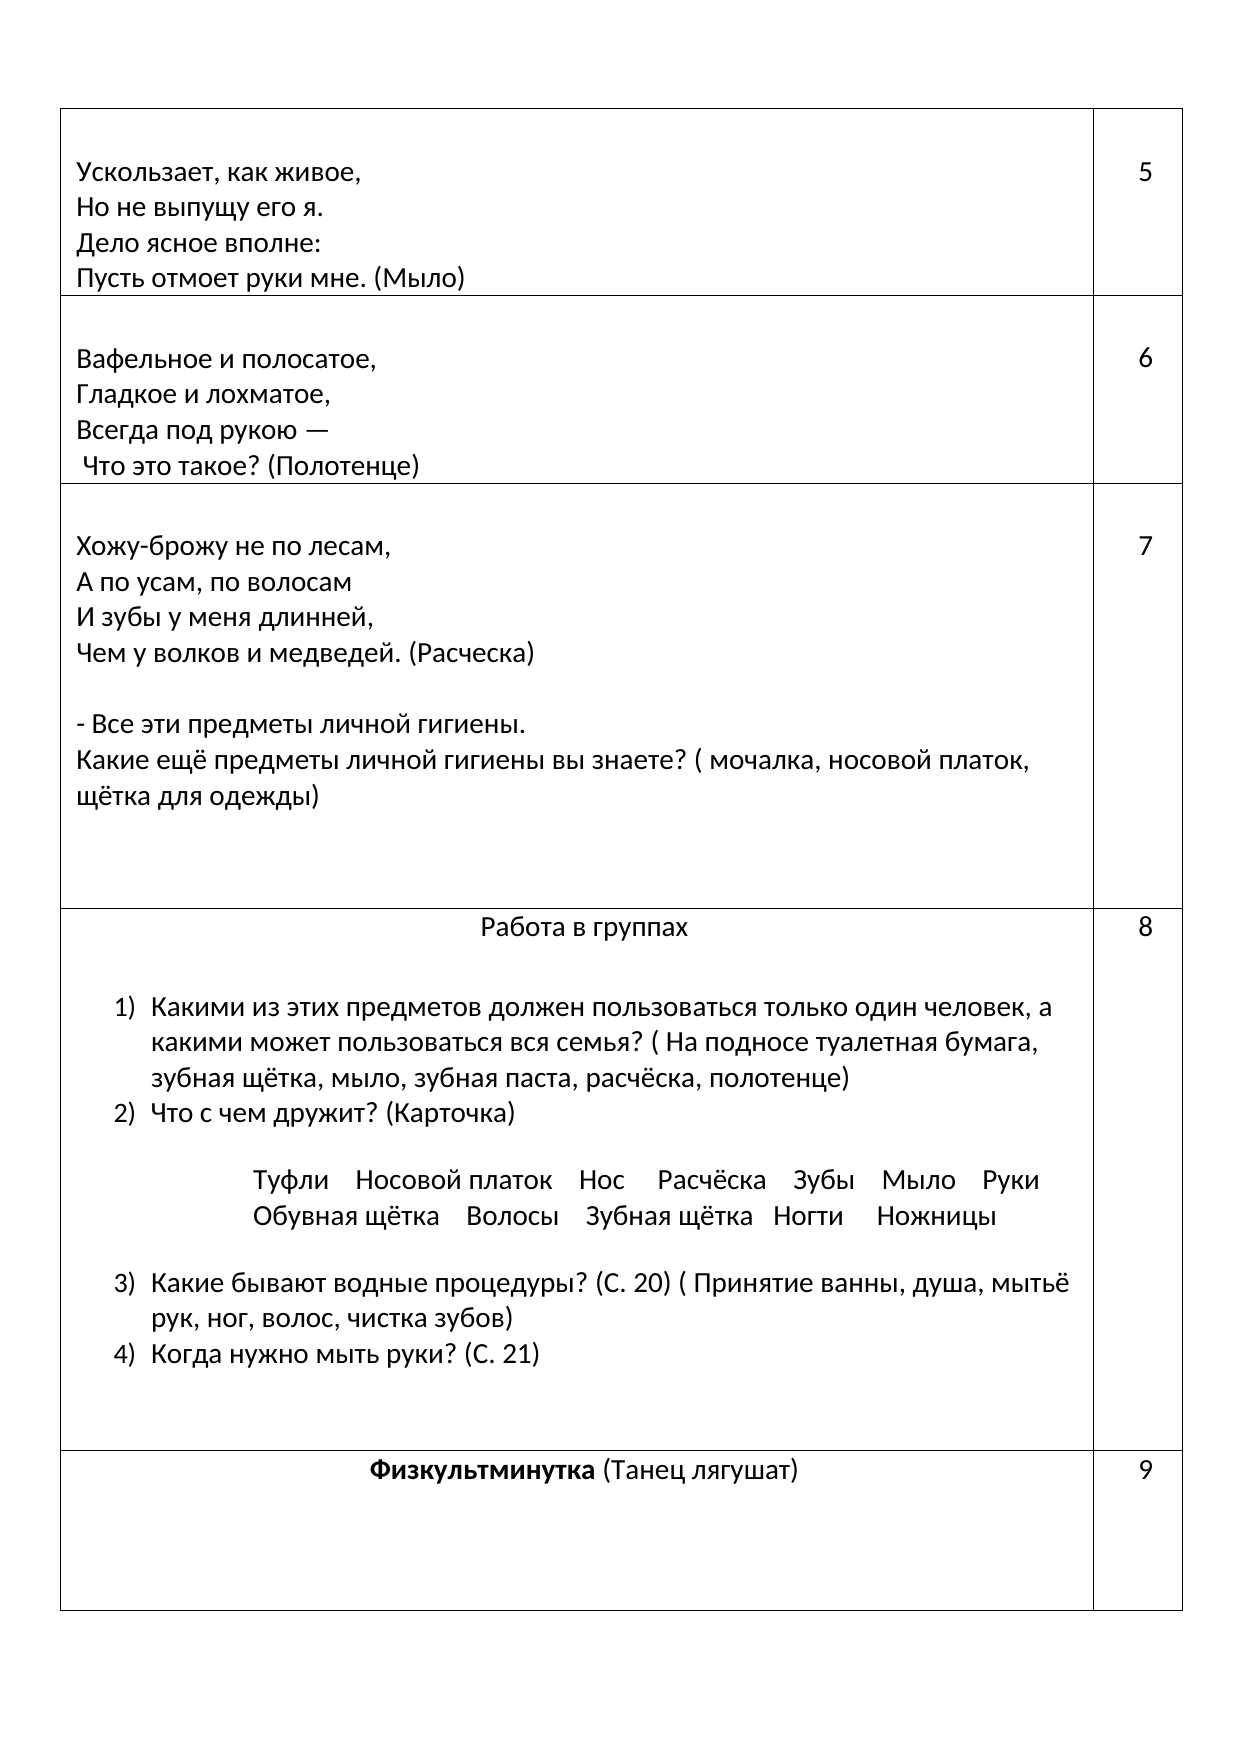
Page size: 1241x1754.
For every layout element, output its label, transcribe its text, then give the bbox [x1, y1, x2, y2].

table_cell 7 [1094, 484, 1182, 907]
table_cell 8 [1094, 909, 1182, 1450]
table_cell Ускользает, как живое, Но не выпущу его я. Дело ясное вполне: Пусть отмоет руки мне. (Мыло) [61, 109, 1093, 295]
table_cell Физкультминутка (Танец лягушат) [61, 1451, 1093, 1610]
table_cell Работа в группах Какими из этих предметов должен пользоваться только один человек, а какими может пользоваться вся семья? ( На подносе туалетная бумага, зубная щётка, мыло, зубная паста, расчёска, полотенце) Что с чем дружит? (Карточка) Туфли Носовой платок Нос Расчёска Зубы Мыло Руки Обувная щётка Волосы Зубная щётка Ногти Ножницы Какие бывают водные процедуры? (С. 20) ( Принятие ванны, душа, мытьё рук, ног, волос, чистка зубов) Когда нужно мыть руки? (С. 21) [61, 909, 1093, 1450]
table_cell 9 [1094, 1451, 1182, 1610]
table_cell Хожу-брожу не по лесам, А по усам, по волосам И зубы у меня длинней, Чем у волков и медведей. (Расческа) - Все эти предметы личной гигиены. Какие ещё предметы личной гигиены вы знаете? ( мочалка, носовой платок, щётка для одежды) [61, 484, 1093, 907]
table_cell 6 [1094, 296, 1182, 482]
table_cell Вафельное и полосатое, Гладкое и лохматое, Всегда под рукою — Что это такое? (Полотенце) [61, 296, 1093, 482]
table_cell 5 [1094, 109, 1182, 295]
